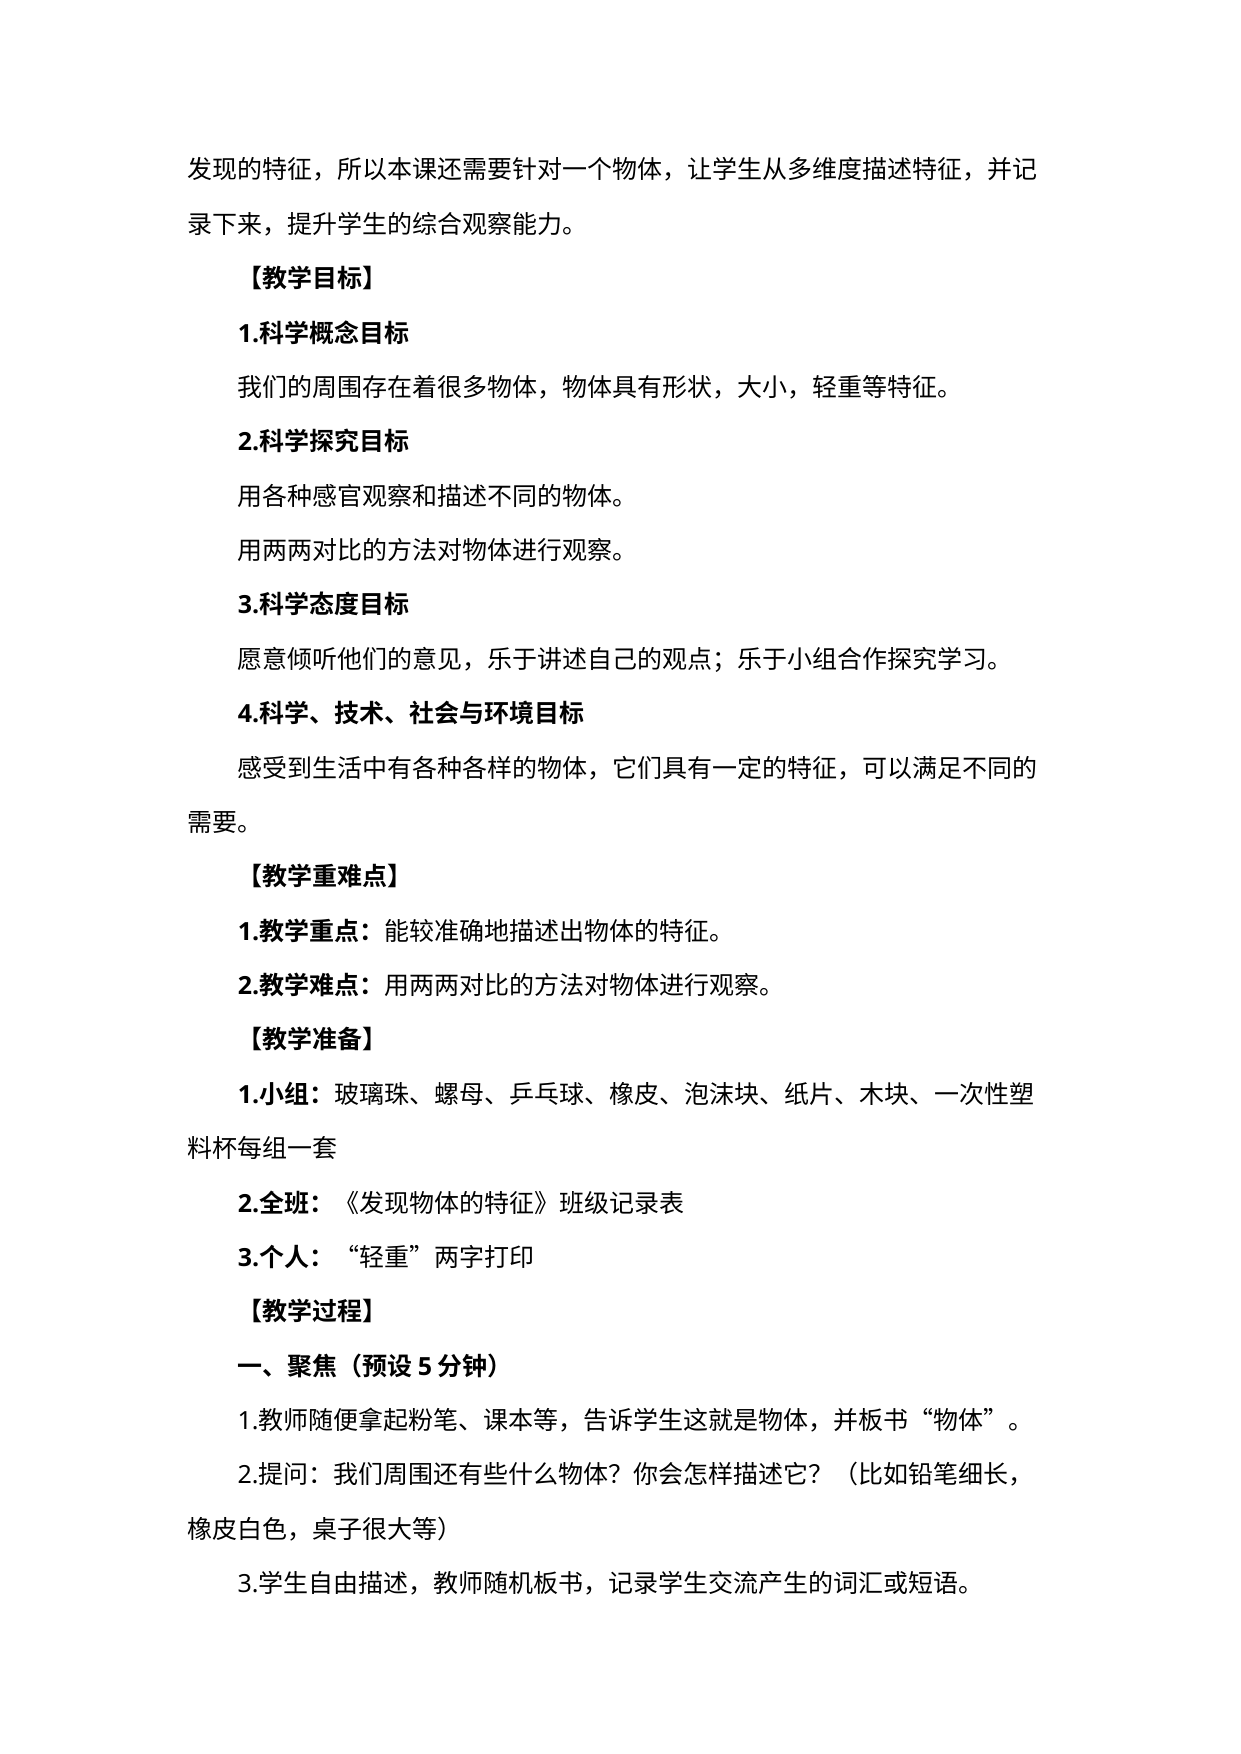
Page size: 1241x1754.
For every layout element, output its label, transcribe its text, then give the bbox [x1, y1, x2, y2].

text 用两两对比的方法对物体进行观察。 [187, 531, 1053, 567]
text 【教学重难点】 [187, 857, 1053, 893]
text 【教学目标】 [187, 259, 1053, 295]
text 4.科学、技术、社会与环境目标 [187, 694, 1053, 730]
text 【教学准备】 [187, 1020, 1053, 1056]
text 【教学过程】 [187, 1292, 1053, 1328]
text 3.学生自由描述，教师随机板书，记录学生交流产生的词汇或短语。 [187, 1564, 1053, 1600]
text 2.提问：我们周围还有些什么物体？你会怎样描述它？（比如铅笔细长，橡皮白色，桌子很大等） [187, 1455, 1053, 1546]
text 愿意倾听他们的意见，乐于讲述自己的观点；乐于小组合作探究学习。 [187, 639, 1053, 676]
text 1.教师随便拿起粉笔、课本等，告诉学生这就是物体，并板书“物体”。 [187, 1401, 1053, 1437]
text 1.教学重点：能较准确地描述出物体的特征。 [187, 911, 1053, 947]
text 一、聚焦（预设5分钟） [187, 1346, 1053, 1382]
text 2.全班：《发现物体的特征》班级记录表 [187, 1183, 1053, 1219]
text 2.教学难点：用两两对比的方法对物体进行观察。 [187, 966, 1053, 1002]
text 3.个人：“轻重”两字打印 [187, 1237, 1053, 1274]
text 2.科学探究目标 [187, 422, 1053, 458]
text 感受到生活中有各种各样的物体，它们具有一定的特征，可以满足不同的需要。 [187, 748, 1053, 839]
text 用各种感官观察和描述不同的物体。 [187, 476, 1053, 512]
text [187, 150, 1053, 241]
text 1.科学概念目标 [187, 313, 1053, 349]
text 1.小组：玻璃珠、螺母、乒乓球、橡皮、泡沫块、纸片、木块、一次性塑料杯每组一套 [187, 1074, 1053, 1165]
text 3.科学态度目标 [187, 585, 1053, 621]
text 我们的周围存在着很多物体，物体具有形状，大小，轻重等特征。 [187, 367, 1053, 404]
